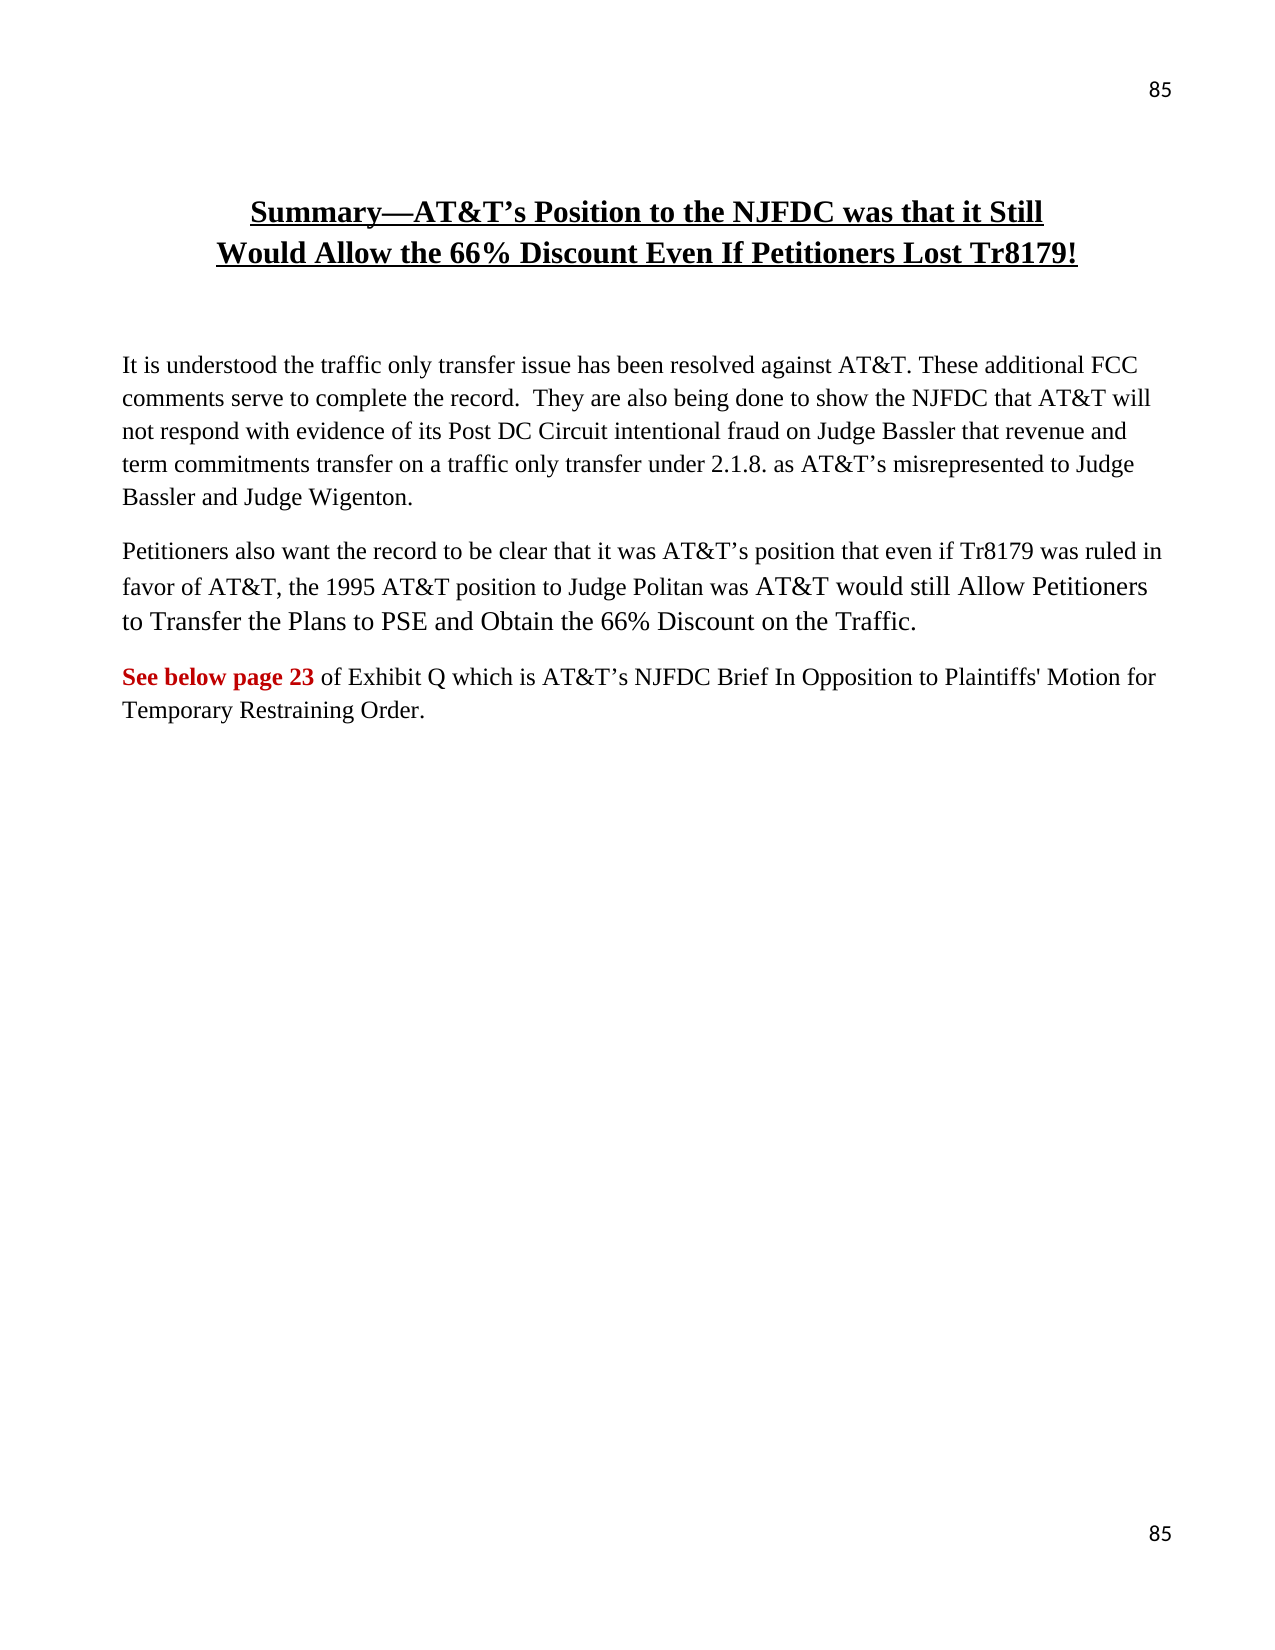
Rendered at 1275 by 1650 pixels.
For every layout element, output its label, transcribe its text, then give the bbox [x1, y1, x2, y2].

text See below page 23 of Exhibit Q which is AT&T’s NJFDC Brief In Opposition to Plaintiffs' Motion for Temporary Restraining Order. [122, 662, 1172, 724]
text It is understood the traffic only transfer issue has been resolved against AT&T. These additional FCC comments serve to complete the record. They are also being done to show the NJFDC that AT&T will not respond with evidence of its Post DC Circuit intentional fraud on Judge Bassler that revenue and term commitments transfer on a traffic only transfer under 2.1.8. as AT&T’s misrepresented to Judge Bassler and Judge Wigenton. [122, 350, 1172, 511]
text Petitioners also want the record to be clear that it was AT&T’s position that even if Tr8179 was ruled in favor of AT&T, the 1995 AT&T position to Judge Politan was AT&T would still Allow Petitioners to Transfer the Plans to PSE and Obtain the 66% Discount on the Traffic. [122, 536, 1172, 636]
text Summary—AT&T’s Position to the NJFDC was that it Still Would Allow the 66% Discount Even If Petitioners Lost Tr8179! [122, 193, 1172, 270]
